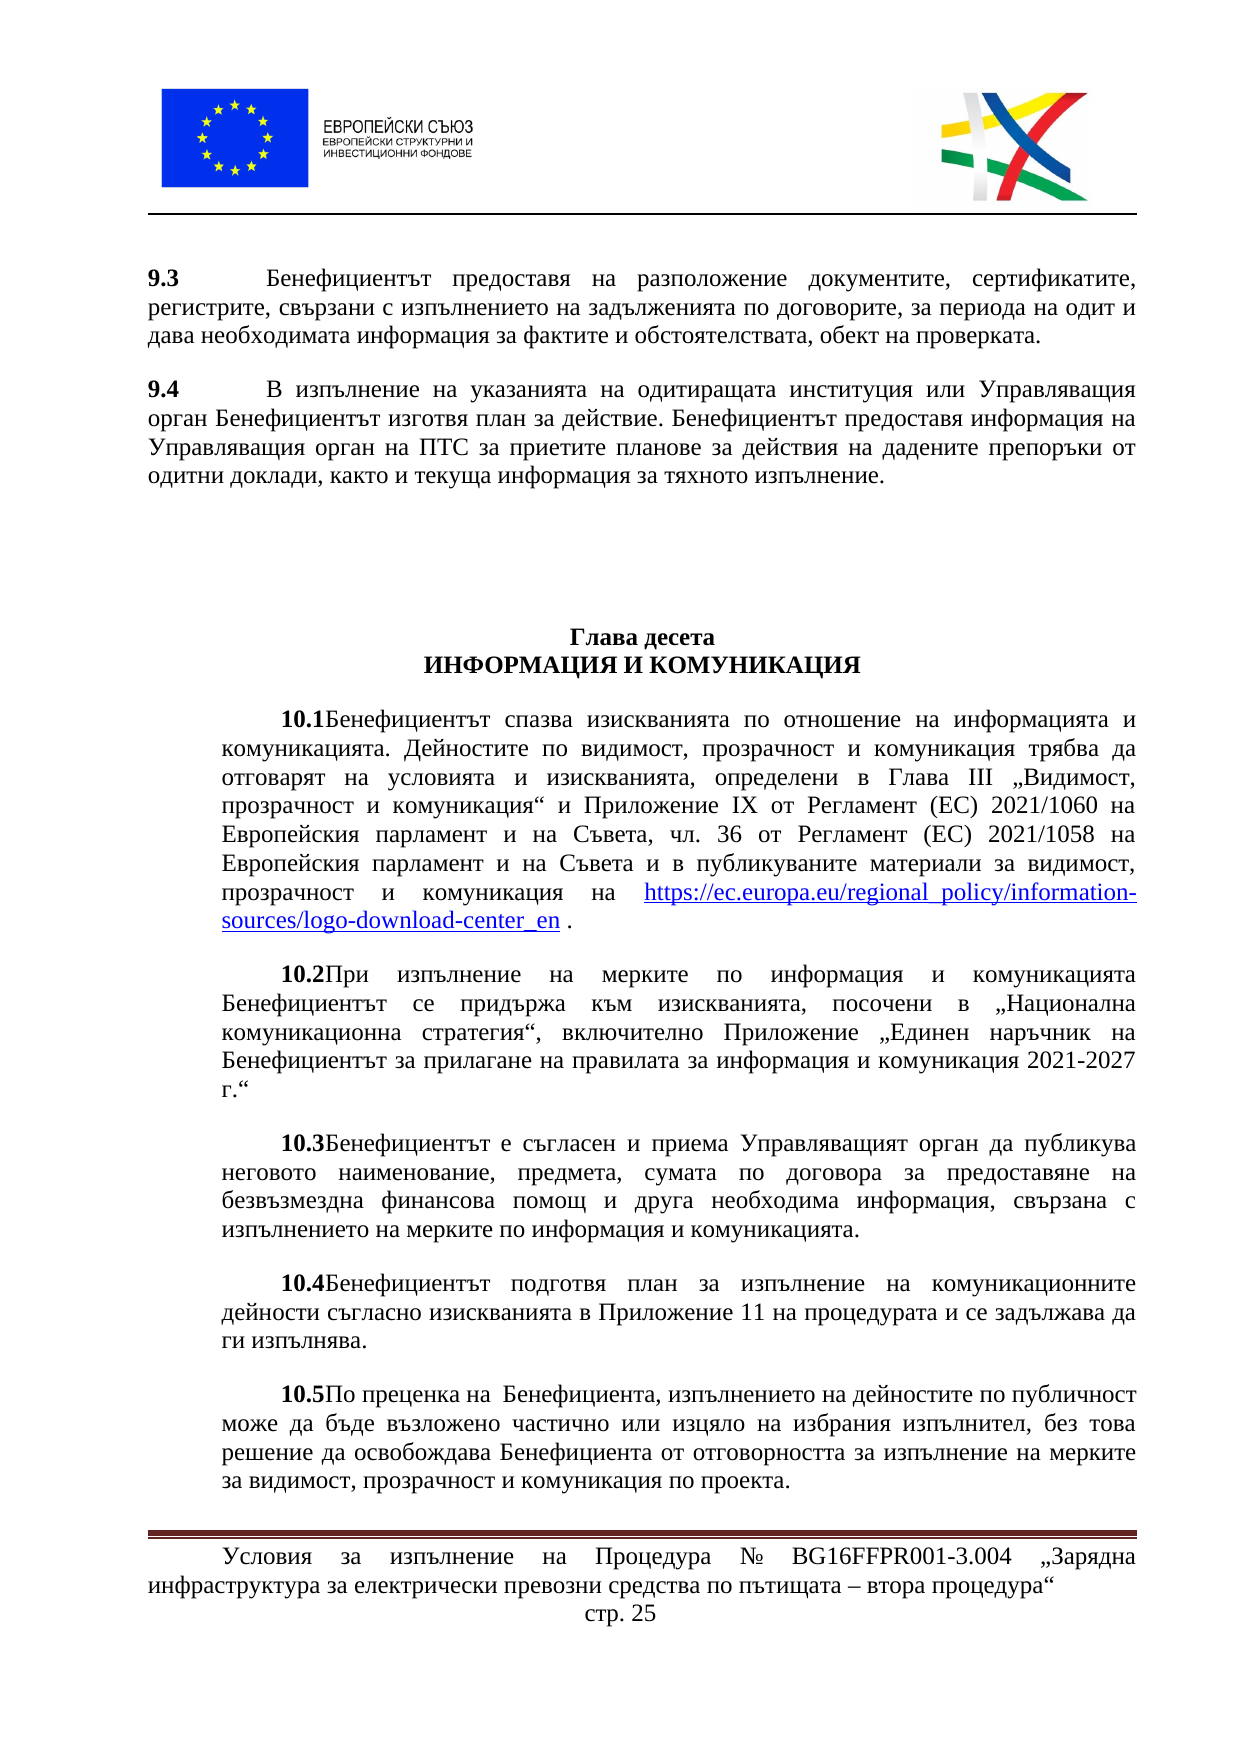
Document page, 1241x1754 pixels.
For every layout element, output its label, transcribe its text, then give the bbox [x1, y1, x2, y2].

picture [147, 73, 508, 212]
list Бенефициентът спазва изискванията по отношение на информацията и комуникацията. Дейностите по видимост, прозрачност и комуникация трябва да отговарят на условията и изискванията, определени в Глава ІІІ „Видимост, прозрачност и комуникация“ и Приложение IX от Регламент (ЕС) 2021/1060 на Европейския парламент и на Съвета, чл. 36 от Регламент (ЕС) 2021/1058 на Европейския парламент и на Съвета и в публикуваните материали за видимост, прозрачност и комуникация на https://ec.europa.eu/regional_policy/information-sources/logo-download-center_en . [221, 704, 1137, 934]
list По преценка на Бенефициента, изпълнението на дейностите по публичност може да бъде възложено частично или изцяло на избрания изпълнител, без това решение да освобождава Бенефициента от отговорността за изпълнение на мерките за видимост, прозрачност и комуникация по проекта. [221, 1379, 1137, 1494]
subtitle Глава десета ИНФОРМАЦИЯ И КОМУНИКАЦИЯ [148, 622, 1137, 679]
list Бенефициентът подготвя план за изпълнение на комуникационните дейности съгласно изискванията в Приложение 11 на процедурата и се задължава да ги изпълнява. [221, 1268, 1137, 1354]
list В изпълнение на указанията на одитиращата институция или Управляващия орган Бенефициентът изготвя план за действие. Бенефициентът предоставя информация на Управляващия орган на ПТС за приетите планове за действия на дадените препоръки от одитни доклади, както и текуща информация за тяхното изпълнение. [148, 374, 1137, 489]
list При изпълнение на мерките по информация и комуникацията Бенефициентът се придържа към изискванията, посочени в „Национална комуникационна стратегия“, включително Приложение „Единен наръчник на Бенефициентът за прилагане на правилата за информация и комуникация 2021-2027 г.“ [221, 959, 1137, 1103]
picture [910, 86, 1093, 212]
list Бенефициентът предоставя на разположение документите, сертификатите, регистрите, свързани с изпълнението на задълженията по договорите, за периода на одит и дава необходимата информация за фактите и обстоятелствата, обект на проверката. [148, 263, 1137, 349]
list Бенефициентът е съгласен и приема Управляващият орган да публикува неговото наименование, предмета, сумата по договора за предоставяне на безвъзмездна финансова помощ и друга необходима информация, свързана с изпълнението на мерките по информация и комуникацията. [221, 1128, 1137, 1243]
